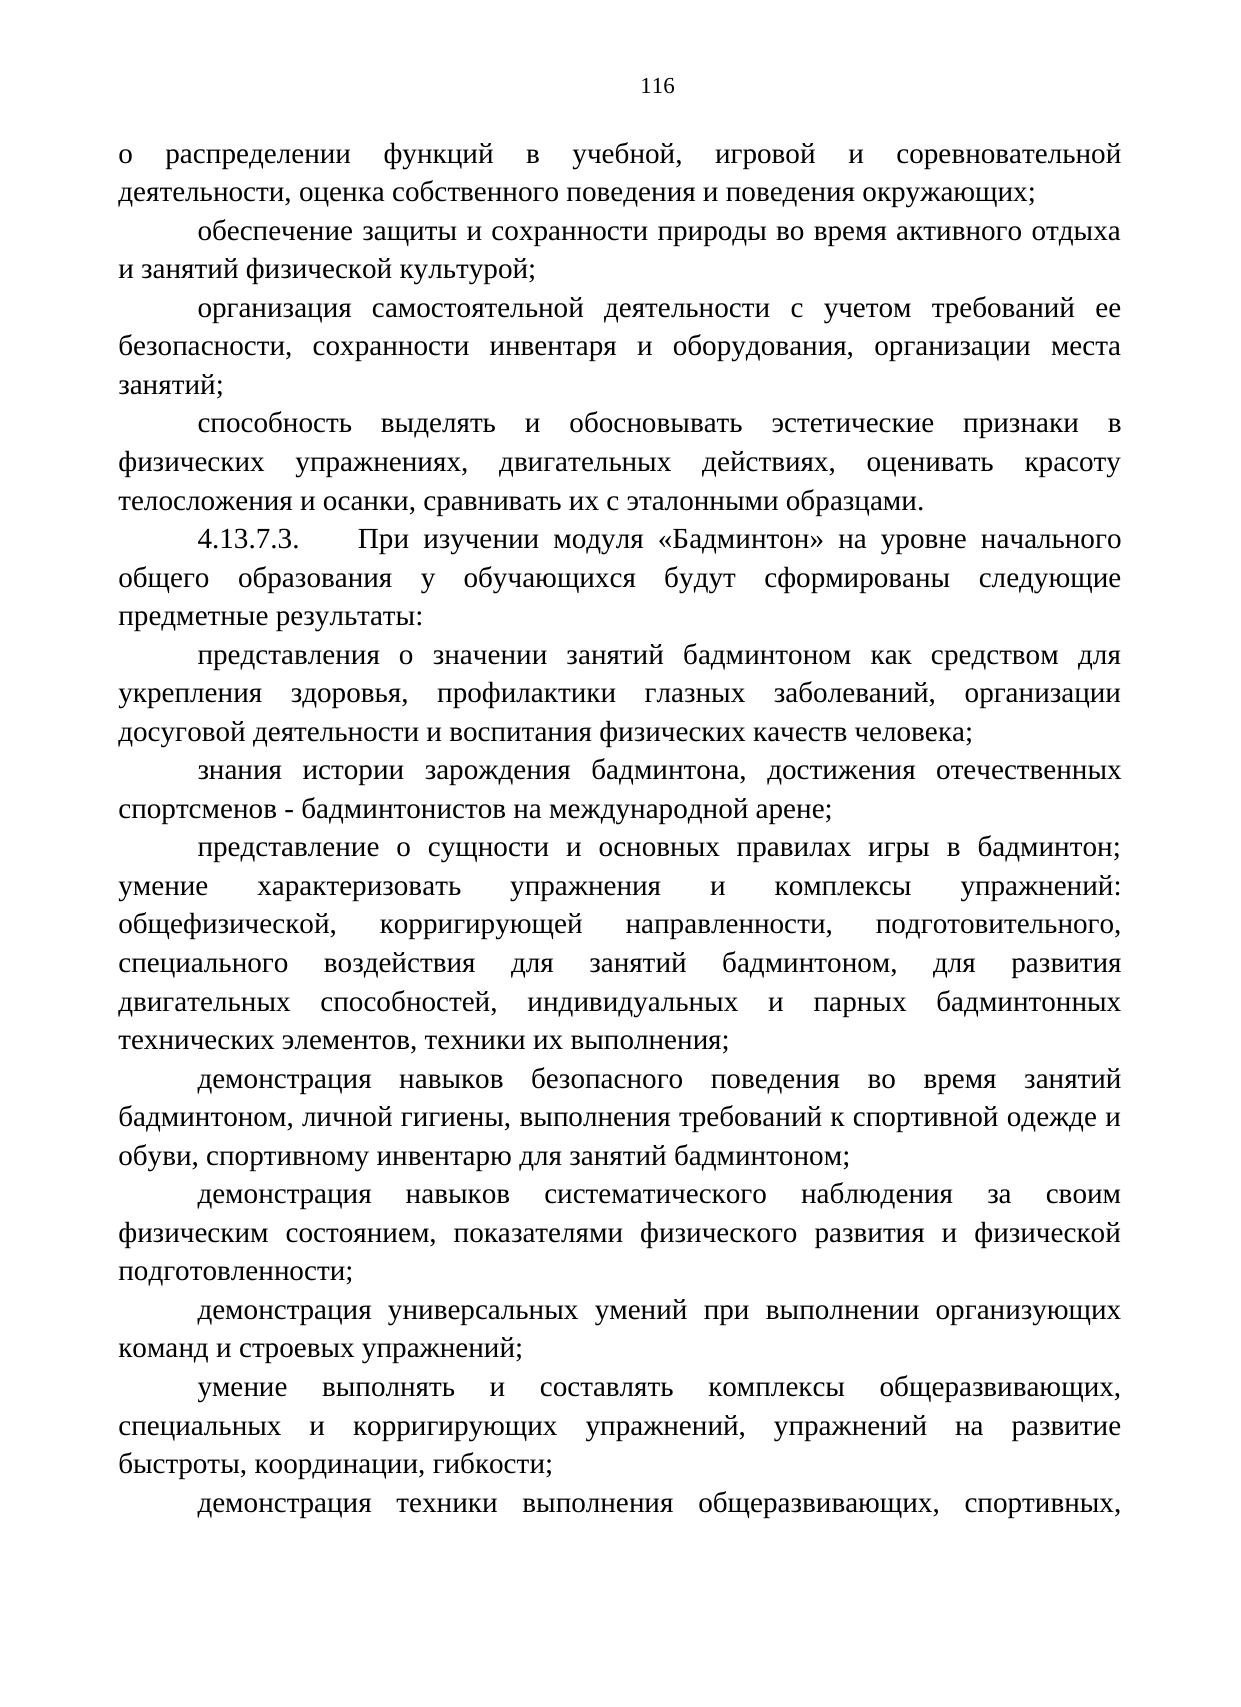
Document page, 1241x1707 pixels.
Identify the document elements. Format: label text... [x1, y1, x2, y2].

text демонстрация универсальных умений при выполнении организующих команд и строевых упражнений; [118, 1292, 1122, 1364]
text демонстрация навыков безопасного поведения во время занятий бадминтоном, личной гигиены, выполнения требований к спортивной одежде и обуви, спортивному инвентарю для занятий бадминтоном; [118, 1061, 1122, 1171]
text демонстрация навыков систематического наблюдения за своим физическим состоянием, показателями физического развития и физической подготовленности; [118, 1176, 1122, 1287]
text организация самостоятельной деятельности с учетом требований ее безопасности, сохранности инвентаря и оборудования, организации места занятий; [118, 290, 1122, 401]
text представление о сущности и основных правилах игры в бадминтон; умение характеризовать упражнения и комплексы упражнений: общефизической, корригирующей направленности, подготовительного, специального воздействия для занятий бадминтоном, для развития двигательных способностей, индивидуальных и парных бадминтонных технических элементов, техники их выполнения; [118, 829, 1122, 1056]
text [118, 136, 1122, 208]
list При изучении модуля «Бадминтон» на уровне начального общего образования у обучающихся будут сформированы следующие предметные результаты: [118, 521, 1122, 632]
text способность выделять и обосновывать эстетические признаки в физических упражнениях, двигательных действиях, оценивать красоту телосложения и осанки, сравнивать их с эталонными образцами. [118, 406, 1122, 516]
text знания истории зарождения бадминтона, достижения отечественных спортсменов - бадминтонистов на международной арене; [118, 752, 1122, 824]
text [118, 1485, 1122, 1518]
text обеспечение защиты и сохранности природы во время активного отдыха и занятий физической культурой; [118, 213, 1122, 285]
text представления о значении занятий бадминтоном как средством для укрепления здоровья, профилактики глазных заболеваний, организации досуговой деятельности и воспитания физических качеств человека; [118, 637, 1122, 747]
text умение выполнять и составлять комплексы общеразвивающих, специальных и корригирующих упражнений, упражнений на развитие быстроты, координации, гибкости; [118, 1369, 1122, 1480]
